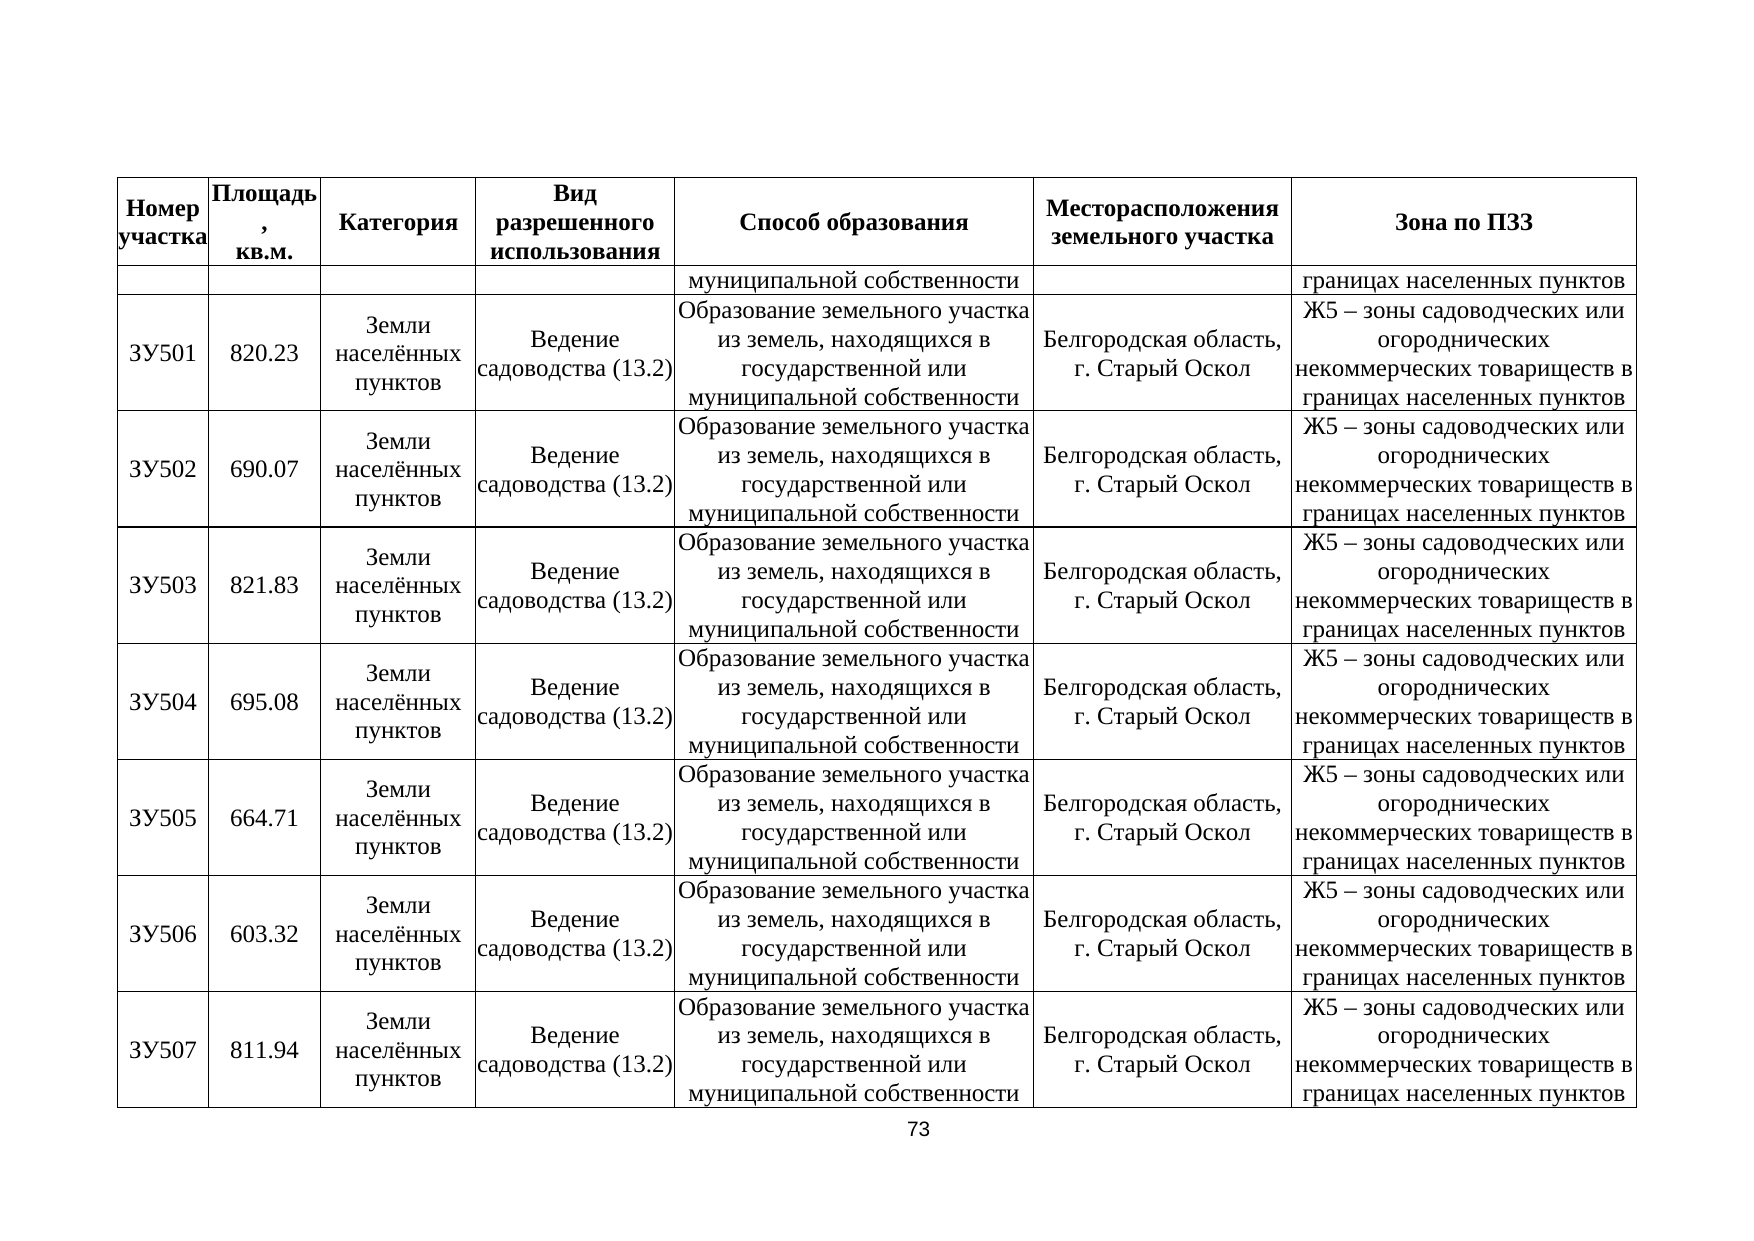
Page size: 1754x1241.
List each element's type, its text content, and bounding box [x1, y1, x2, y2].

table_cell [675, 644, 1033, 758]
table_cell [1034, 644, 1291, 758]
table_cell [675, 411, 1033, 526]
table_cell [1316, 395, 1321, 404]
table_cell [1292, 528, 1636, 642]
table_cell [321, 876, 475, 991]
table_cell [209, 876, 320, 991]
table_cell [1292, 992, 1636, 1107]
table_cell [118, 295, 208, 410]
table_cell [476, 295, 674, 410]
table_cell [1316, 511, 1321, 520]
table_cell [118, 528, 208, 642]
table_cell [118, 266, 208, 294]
table_header Месторасположения земельного участка [1034, 178, 1291, 264]
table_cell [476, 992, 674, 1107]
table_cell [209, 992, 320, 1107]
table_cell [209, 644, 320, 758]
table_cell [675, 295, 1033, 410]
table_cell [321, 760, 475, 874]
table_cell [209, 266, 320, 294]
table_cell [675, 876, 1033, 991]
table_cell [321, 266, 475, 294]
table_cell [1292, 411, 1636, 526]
table_header Вид разрешенного использования [476, 178, 674, 264]
table_header Номер участка [118, 178, 208, 264]
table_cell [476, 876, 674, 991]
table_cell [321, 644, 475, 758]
table_header Категория [321, 178, 475, 264]
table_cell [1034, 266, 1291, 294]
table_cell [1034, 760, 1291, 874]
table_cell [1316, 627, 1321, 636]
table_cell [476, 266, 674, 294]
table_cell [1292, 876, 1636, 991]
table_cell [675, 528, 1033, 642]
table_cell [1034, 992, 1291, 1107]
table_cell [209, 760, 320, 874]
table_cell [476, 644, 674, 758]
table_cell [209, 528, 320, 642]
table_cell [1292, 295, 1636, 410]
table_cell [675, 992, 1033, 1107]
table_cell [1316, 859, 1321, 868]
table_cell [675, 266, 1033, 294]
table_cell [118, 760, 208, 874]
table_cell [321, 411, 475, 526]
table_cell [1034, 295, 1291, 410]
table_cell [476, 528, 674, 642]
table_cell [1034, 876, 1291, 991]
table_header Площадь, кв.м. [209, 178, 320, 264]
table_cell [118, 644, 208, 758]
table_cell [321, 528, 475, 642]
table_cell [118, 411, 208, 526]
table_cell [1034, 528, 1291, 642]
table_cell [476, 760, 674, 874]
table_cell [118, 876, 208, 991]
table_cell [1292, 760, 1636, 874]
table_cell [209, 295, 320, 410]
table_header Способ образования [675, 178, 1033, 264]
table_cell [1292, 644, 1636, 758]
table_header Зона по ПЗЗ [1292, 178, 1636, 264]
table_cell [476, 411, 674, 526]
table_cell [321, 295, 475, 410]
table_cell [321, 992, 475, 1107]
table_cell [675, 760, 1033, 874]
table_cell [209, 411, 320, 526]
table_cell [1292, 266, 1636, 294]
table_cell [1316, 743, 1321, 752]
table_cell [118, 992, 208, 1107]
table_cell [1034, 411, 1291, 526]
